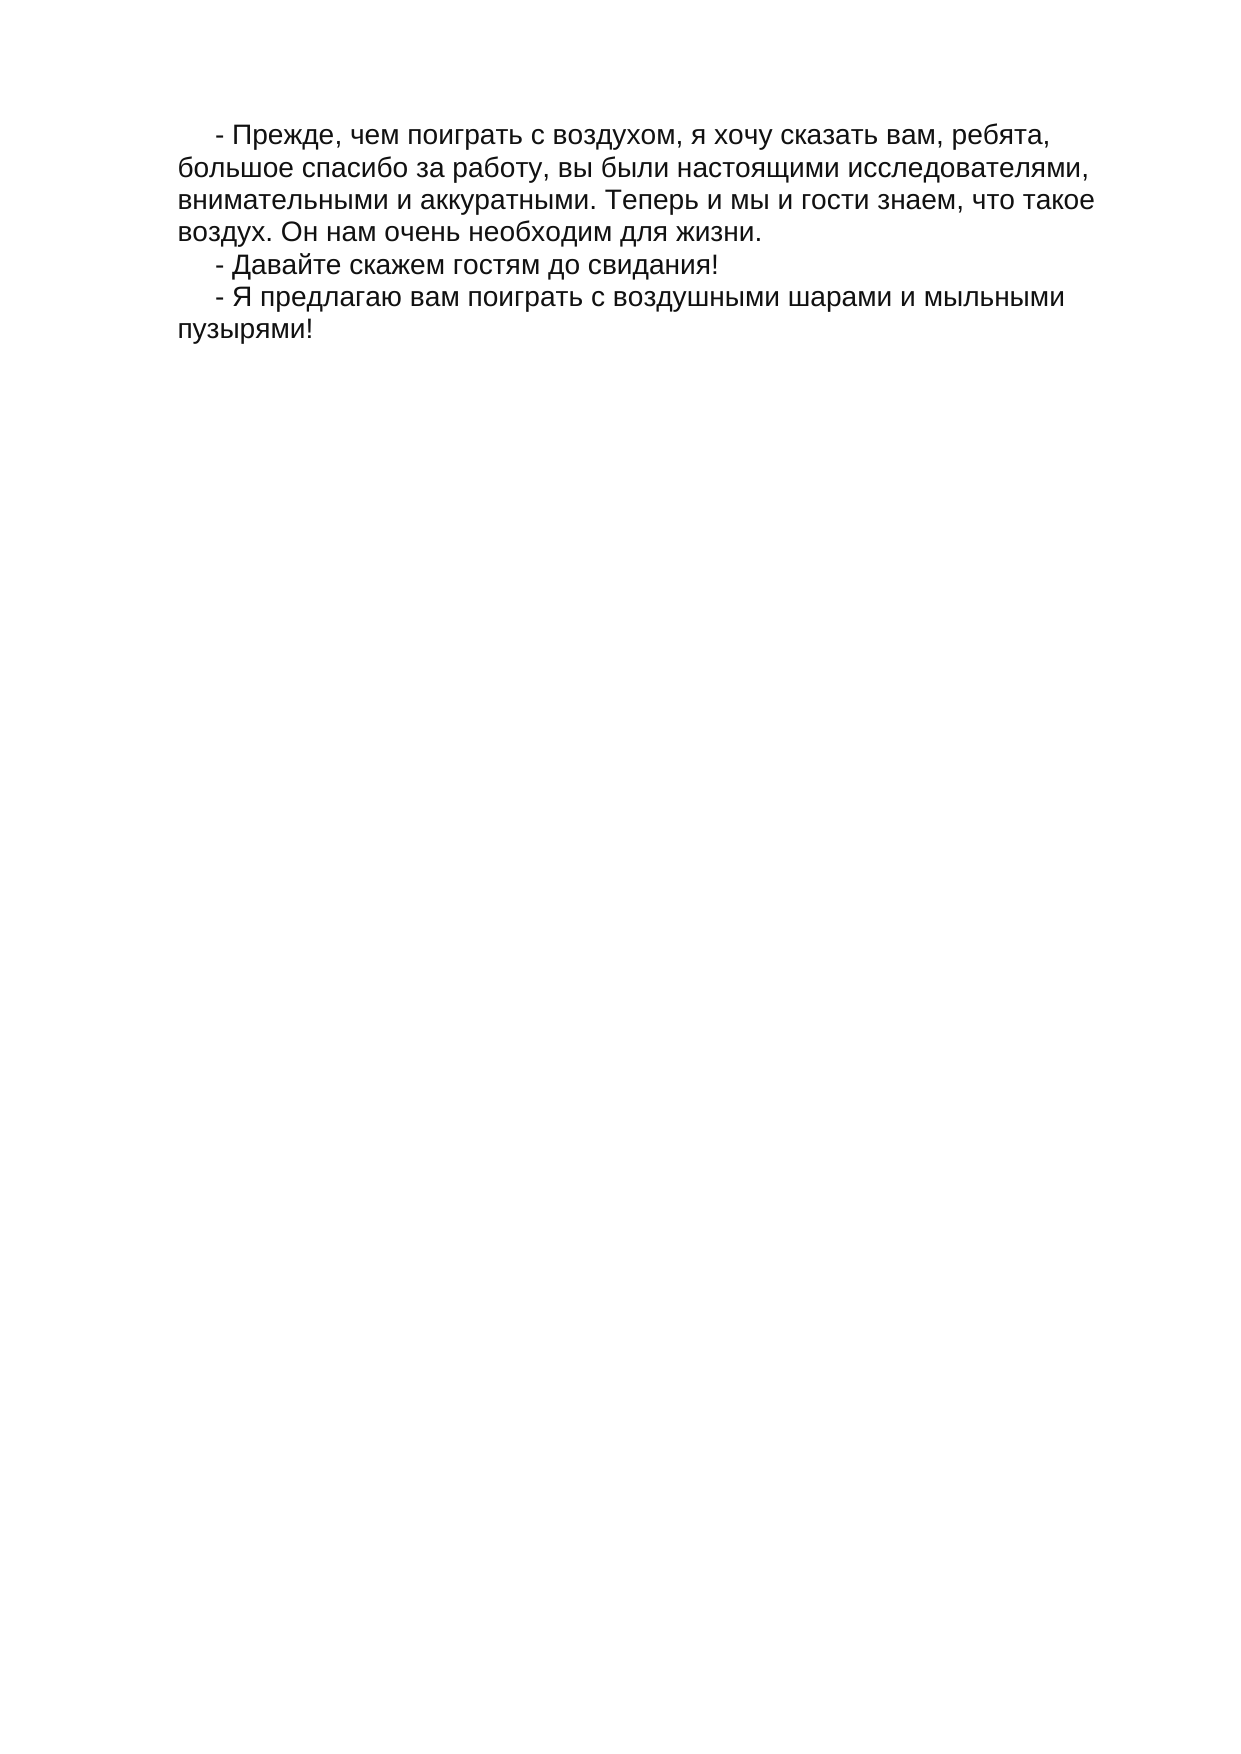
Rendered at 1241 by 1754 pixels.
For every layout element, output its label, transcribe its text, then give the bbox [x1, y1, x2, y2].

text - Я предлагаю вам поиграть с воздушными шарами и мыльными пузырями! [177, 280, 1152, 345]
text - Прежде, чем поиграть с воздухом, я хочу сказать вам, ребята, большое спасибо за работу, вы были настоящими исследователями, внимательными и аккуратными. Теперь и мы и гости знаем, что такое воздух. Он нам очень необходим для жизни. [177, 118, 1152, 248]
text - Давайте скажем гостям до свидания! [177, 248, 1152, 280]
